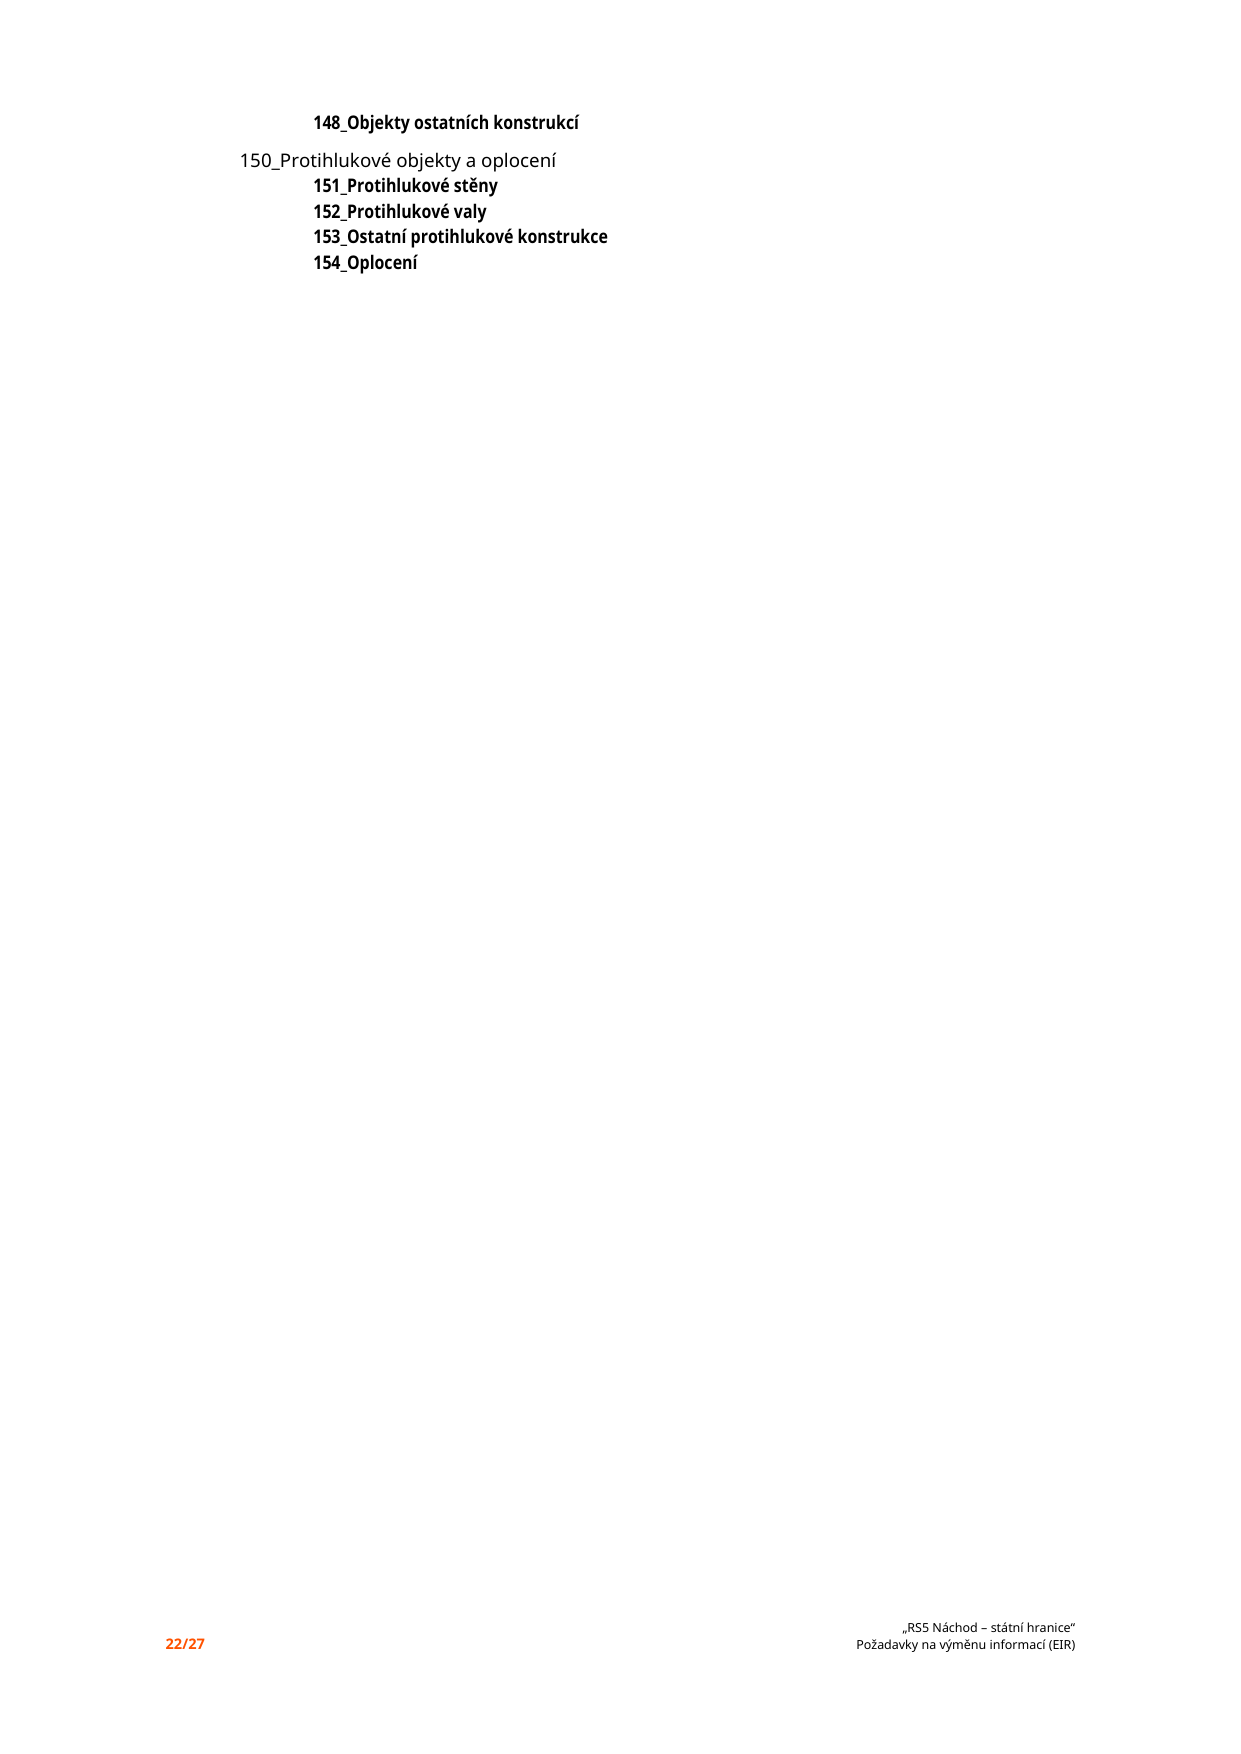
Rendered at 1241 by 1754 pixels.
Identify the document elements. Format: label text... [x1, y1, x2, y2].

text 154_Oplocení [313, 249, 1075, 275]
text 153_Ostatní protihlukové konstrukce [313, 224, 1075, 249]
text 151_Protihlukové stěny [313, 173, 1075, 198]
text 150_Protihlukové objekty a oplocení [239, 147, 1075, 173]
text 148_Objekty ostatních konstrukcí [313, 109, 1075, 135]
text 152_Protihlukové valy [313, 198, 1075, 224]
